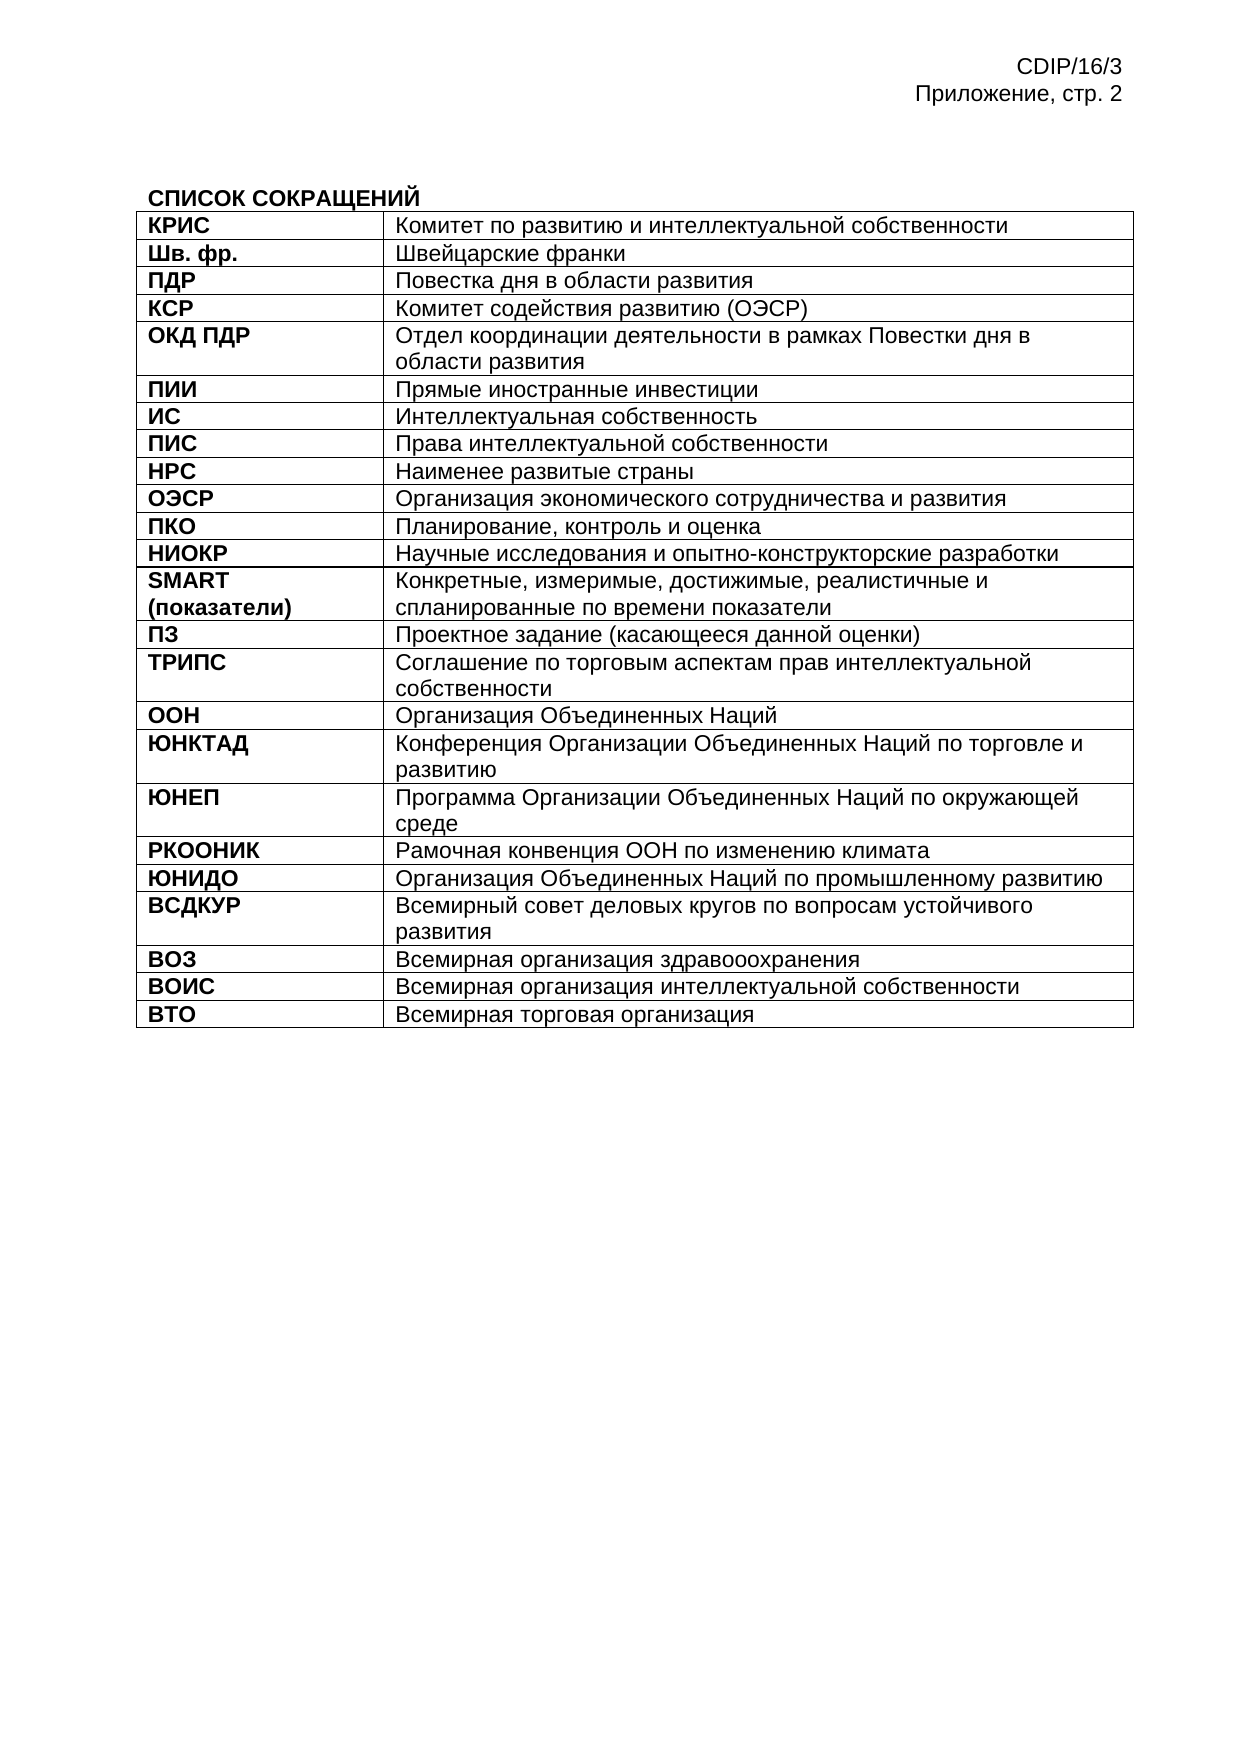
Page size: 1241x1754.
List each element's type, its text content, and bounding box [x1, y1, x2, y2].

table_cell Шв. фр. [137, 240, 383, 266]
table_cell Организация Объединенных Наций [384, 702, 1133, 729]
table_cell ЮНКТАД [137, 730, 383, 782]
table_cell Конференция Организации Объединенных Наций по торговле и развитию [384, 730, 1133, 782]
table_cell Отдел координации деятельности в рамках Повестки дня в области развития [384, 322, 1133, 374]
table_cell ЮНЕП [137, 784, 383, 836]
table_cell ООН [137, 702, 383, 729]
table_cell ИС [137, 403, 383, 429]
table_cell Рамочная конвенция ООН по изменению климата [384, 837, 1133, 863]
table_cell SMART (показатели) [137, 568, 383, 620]
table_cell Планирование, контроль и оценка [384, 513, 1133, 539]
table_cell Программа Организации Объединенных Наций по окружающей среде [384, 784, 1133, 836]
table_cell ПДР [137, 267, 383, 293]
table_cell ЮНИДО [137, 865, 383, 891]
table_cell Соглашение по торговым аспектам прав интеллектуальной собственности [384, 649, 1133, 701]
text СПИСОК СОКРАЩЕНИЙ [148, 185, 1122, 211]
table_cell Интеллектуальная собственность [384, 403, 1133, 429]
table_cell Научные исследования и опытно-конструкторские разработки [384, 540, 1133, 566]
table_cell Проектное задание (касающееся данной оценки) [384, 621, 1133, 647]
table_cell РКООНИК [137, 837, 383, 863]
table_cell ВОЗ [137, 946, 383, 972]
table_cell Организация экономического сотрудничества и развития [384, 485, 1133, 512]
table_cell Всемирная организация интеллектуальной собственности [384, 973, 1133, 999]
table_cell ОКД ПДР [137, 322, 383, 374]
table_cell Конкретные, измеримые, достижимые, реалистичные и спланированные по времени показатели [384, 568, 1133, 620]
table_cell Повестка дня в области развития [384, 267, 1133, 293]
table_cell Прямые иностранные инвестиции [384, 376, 1133, 402]
table_cell ПКО [137, 513, 383, 539]
table_cell ВТО [137, 1001, 383, 1027]
table_cell НИОКР [137, 540, 383, 566]
table_cell Всемирная торговая организация [384, 1001, 1133, 1027]
table_cell ПИИ [137, 376, 383, 402]
table_cell Всемирная организация здравооохранения [384, 946, 1133, 972]
table_cell ОЭСР [137, 485, 383, 512]
table_cell ПИС [137, 430, 383, 457]
table_cell Всемирный совет деловых кругов по вопросам устойчивого развития [384, 892, 1133, 945]
table_cell ВСДКУР [137, 892, 383, 945]
table_cell НРС [137, 458, 383, 484]
table_cell ТРИПС [137, 649, 383, 701]
table_cell КСР [137, 295, 383, 321]
table_header Комитет по развитию и интеллектуальной собственности [384, 212, 1133, 239]
table_cell Комитет содействия развитию (ОЭСР) [384, 295, 1133, 321]
table_cell ВОИС [137, 973, 383, 999]
table_cell Наименее развитые страны [384, 458, 1133, 484]
table_header КРИС [137, 212, 383, 239]
table_cell ПЗ [137, 621, 383, 647]
table_cell Организация Объединенных Наций по промышленному развитию [384, 865, 1133, 891]
table_cell Права интеллектуальной собственности [384, 430, 1133, 457]
table_cell Швейцарские франки [384, 240, 1133, 266]
